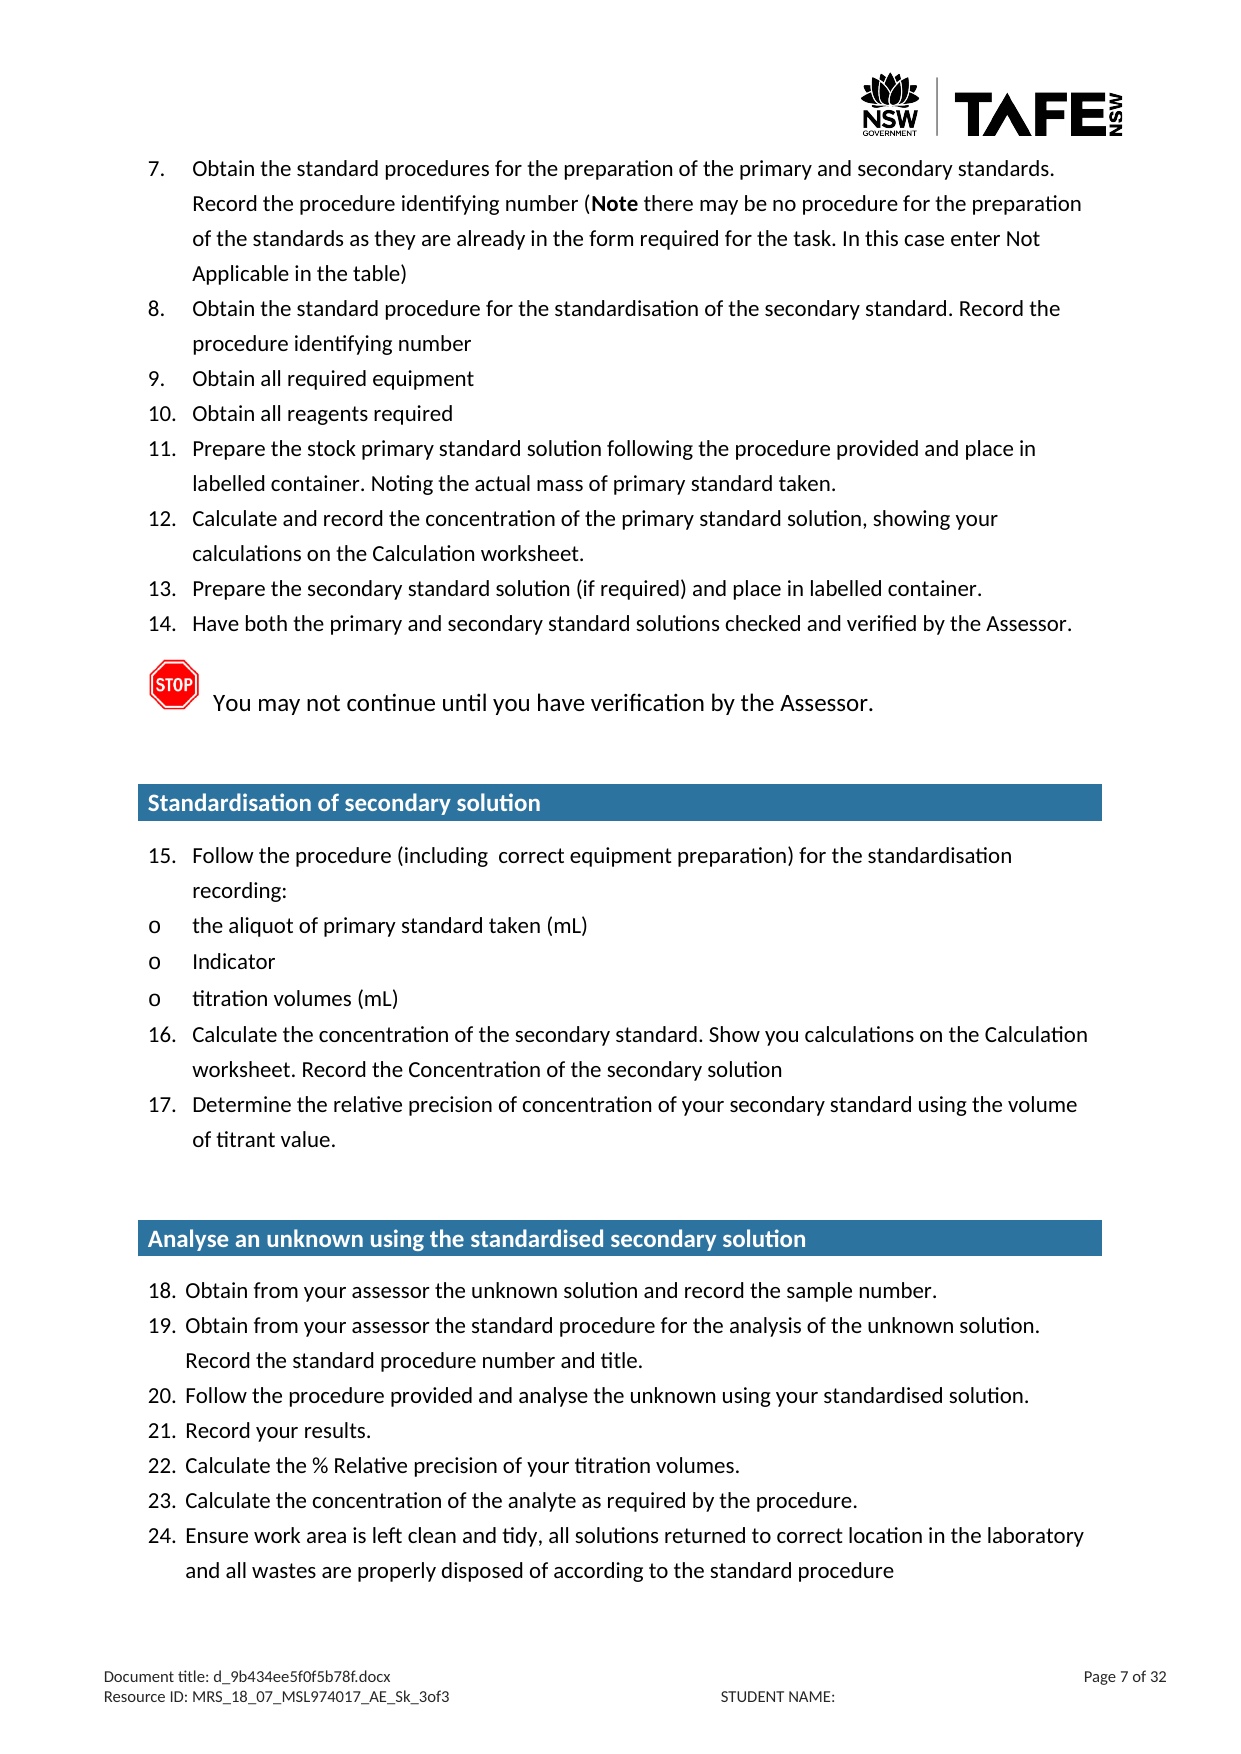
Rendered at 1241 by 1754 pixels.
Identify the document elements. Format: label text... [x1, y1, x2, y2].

picture [861, 71, 1123, 137]
list Obtain the standard procedure for the standardisation of the secondary standard. Record the procedure identifying number [148, 294, 1092, 357]
list Ensure work area is left clean and tidy, all solutions returned to correct location in the laboratory and all wastes are properly disposed of according to the standard procedure [148, 1522, 1092, 1584]
list Obtain from your assessor the unknown solution and record the sample number. [148, 1277, 1092, 1304]
list Have both the primary and secondary standard solutions checked and verified by the Assessor. [148, 609, 1092, 637]
list the aliquot of primary standard taken (mL) [148, 911, 1092, 940]
text Standardisation of secondary solution [139, 785, 1101, 820]
list Follow the procedure (including correct equipment preparation) for the standardisation recording: [148, 841, 1092, 904]
list Indicator [148, 947, 1092, 977]
list Follow the procedure provided and analyse the unknown using your standardised solution. [148, 1382, 1092, 1409]
list Obtain from your assessor the standard procedure for the analysis of the unknown solution. Record the standard procedure number and title. [148, 1312, 1092, 1374]
list titration volumes (mL) [148, 984, 1092, 1013]
list Record your results. [148, 1417, 1092, 1444]
list Calculate the concentration of the secondary standard. Show you calculations on the Calculation worksheet. Record the Concentration of the secondary solution [148, 1020, 1092, 1083]
list Prepare the stock primary standard solution following the procedure provided and place in labelled container. Noting the actual mass of primary standard taken. [148, 434, 1092, 497]
list Obtain all reagents required [148, 399, 1092, 427]
picture [147, 656, 202, 712]
list Prepare the secondary standard solution (if required) and place in labelled container. [148, 574, 1092, 602]
list Calculate the % Relative precision of your titration volumes. [148, 1452, 1092, 1479]
text You may not continue until you have verification by the Assessor. [148, 657, 1092, 717]
list Determine the relative precision of concentration of your secondary standard using the volume of titrant value. [148, 1090, 1092, 1153]
list Calculate the concentration of the analyte as required by the procedure. [148, 1487, 1092, 1514]
text Analyse an unknown using the standardised secondary solution [139, 1221, 1101, 1255]
list Calculate and record the concentration of the primary standard solution, showing your calculations on the Calculation worksheet. [148, 504, 1092, 567]
list Obtain all required equipment [148, 364, 1092, 392]
list Obtain the standard procedures for the preparation of the primary and secondary standards. Record the procedure identifying number (Note there may be no procedure for the preparation of the standards as they are already in the form required for the task. In this case enter Not Applicable in the table) [148, 154, 1092, 287]
